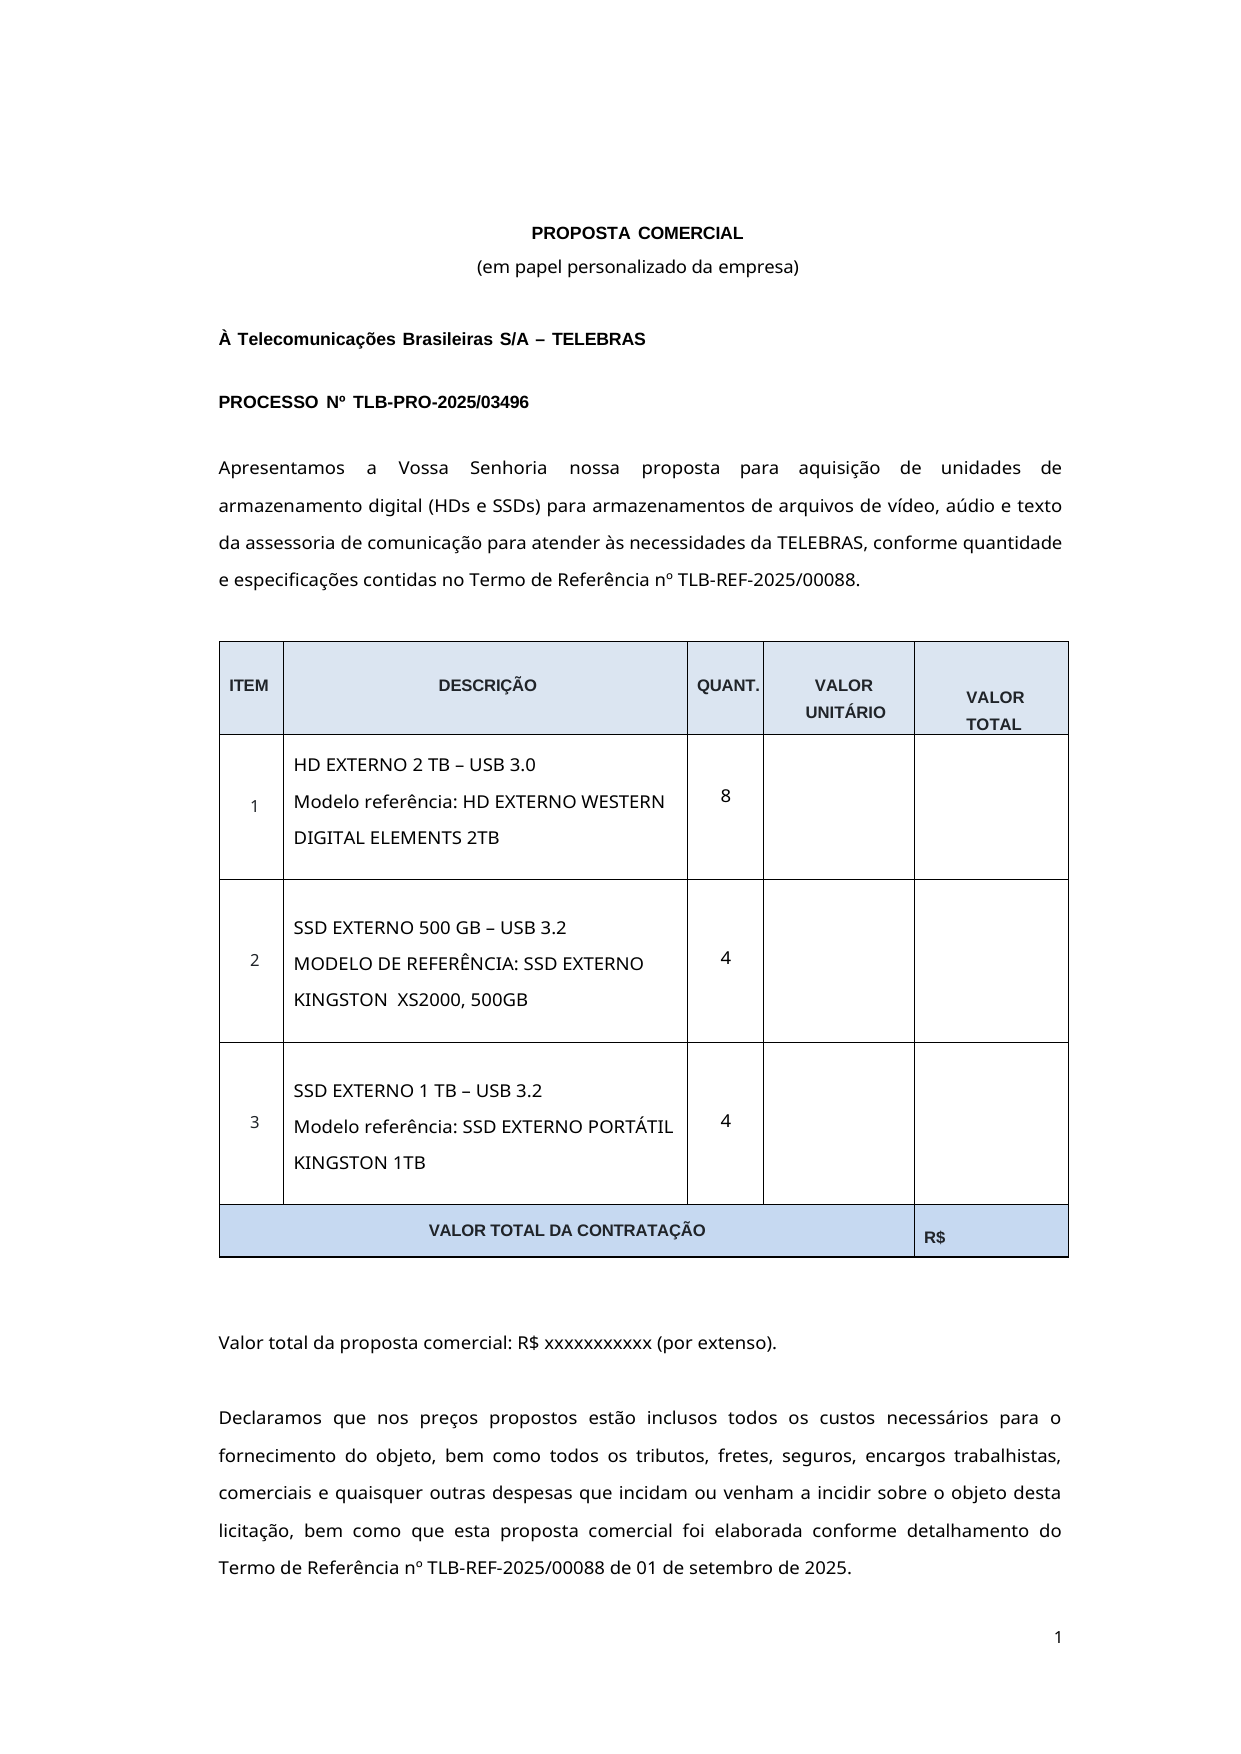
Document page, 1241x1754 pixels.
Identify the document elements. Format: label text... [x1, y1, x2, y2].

table_cell 8 [688, 735, 763, 879]
table_cell 4 [688, 880, 763, 1042]
table_cell SSD EXTERNO 1 TB – USB 3.2 Modelo referência: SSD EXTERNO PORTÁTIL KINGSTON 1TB [284, 1043, 687, 1204]
table_header VALOR TOTAL [915, 642, 1068, 734]
text PROPOSTA COMERCIAL [212, 222, 1063, 243]
table_header VALOR UNITÁRIO [764, 642, 914, 734]
table_header ITEM [220, 642, 283, 734]
table_cell [915, 735, 1068, 879]
table_cell SSD EXTERNO 500 GB – USB 3.2 MODELO DE REFERÊNCIA: SSD EXTERNO KINGSTON XS2000, 500GB [284, 880, 687, 1042]
table_cell VALOR TOTAL DA CONTRATAÇÃO [220, 1205, 914, 1256]
table_header DESCRIÇÃO [284, 642, 687, 734]
table_cell [915, 880, 1068, 1042]
text Valor total da proposta comercial: R$ xxxxxxxxxxx (por extenso). [218, 1330, 1063, 1354]
table_cell [915, 1043, 1068, 1204]
table_cell [764, 1043, 914, 1204]
text À Telecomunicações Brasileiras S/A – TELEBRAS [218, 329, 1063, 349]
table_cell R$ [915, 1205, 1068, 1256]
text PROCESSO Nº TLB-PRO-2025/03496 [218, 392, 1063, 412]
text (em papel personalizado da empresa) [212, 254, 1063, 278]
table_cell HD EXTERNO 2 TB – USB 3.0 Modelo referência: HD EXTERNO WESTERN DIGITAL ELEMENTS 2TB [284, 735, 687, 879]
table_cell [764, 880, 914, 1042]
text Apresentamos a Vossa Senhoria nossa proposta para aquisição de unidades de armazenamento digital (HDs e SSDs) para armazenamentos de arquivos de vídeo, aúdio e texto da assessoria de comunicação para atender às necessidades da TELEBRAS, conforme quantidade e especificações contidas no Termo de Referência nº TLB-REF-2025/00088. [218, 456, 1063, 592]
table_cell 4 [688, 1043, 763, 1204]
table_cell 3 [220, 1043, 283, 1204]
table_cell 1 [220, 735, 283, 879]
table_cell [764, 735, 914, 879]
text Declaramos que nos preços propostos estão inclusos todos os custos necessários para o fornecimento do objeto, bem como todos os tributos, fretes, seguros, encargos trabalhistas, comerciais e quaisquer outras despesas que incidam ou venham a incidir sobre o objeto desta licitação, bem como que esta proposta comercial foi elaborada conforme detalhamento do Termo de Referência nº TLB-REF-2025/00088 de 01 de setembro de 2025. [218, 1406, 1063, 1579]
table_header QUANT. [688, 642, 763, 734]
table_cell 2 [220, 880, 283, 1042]
